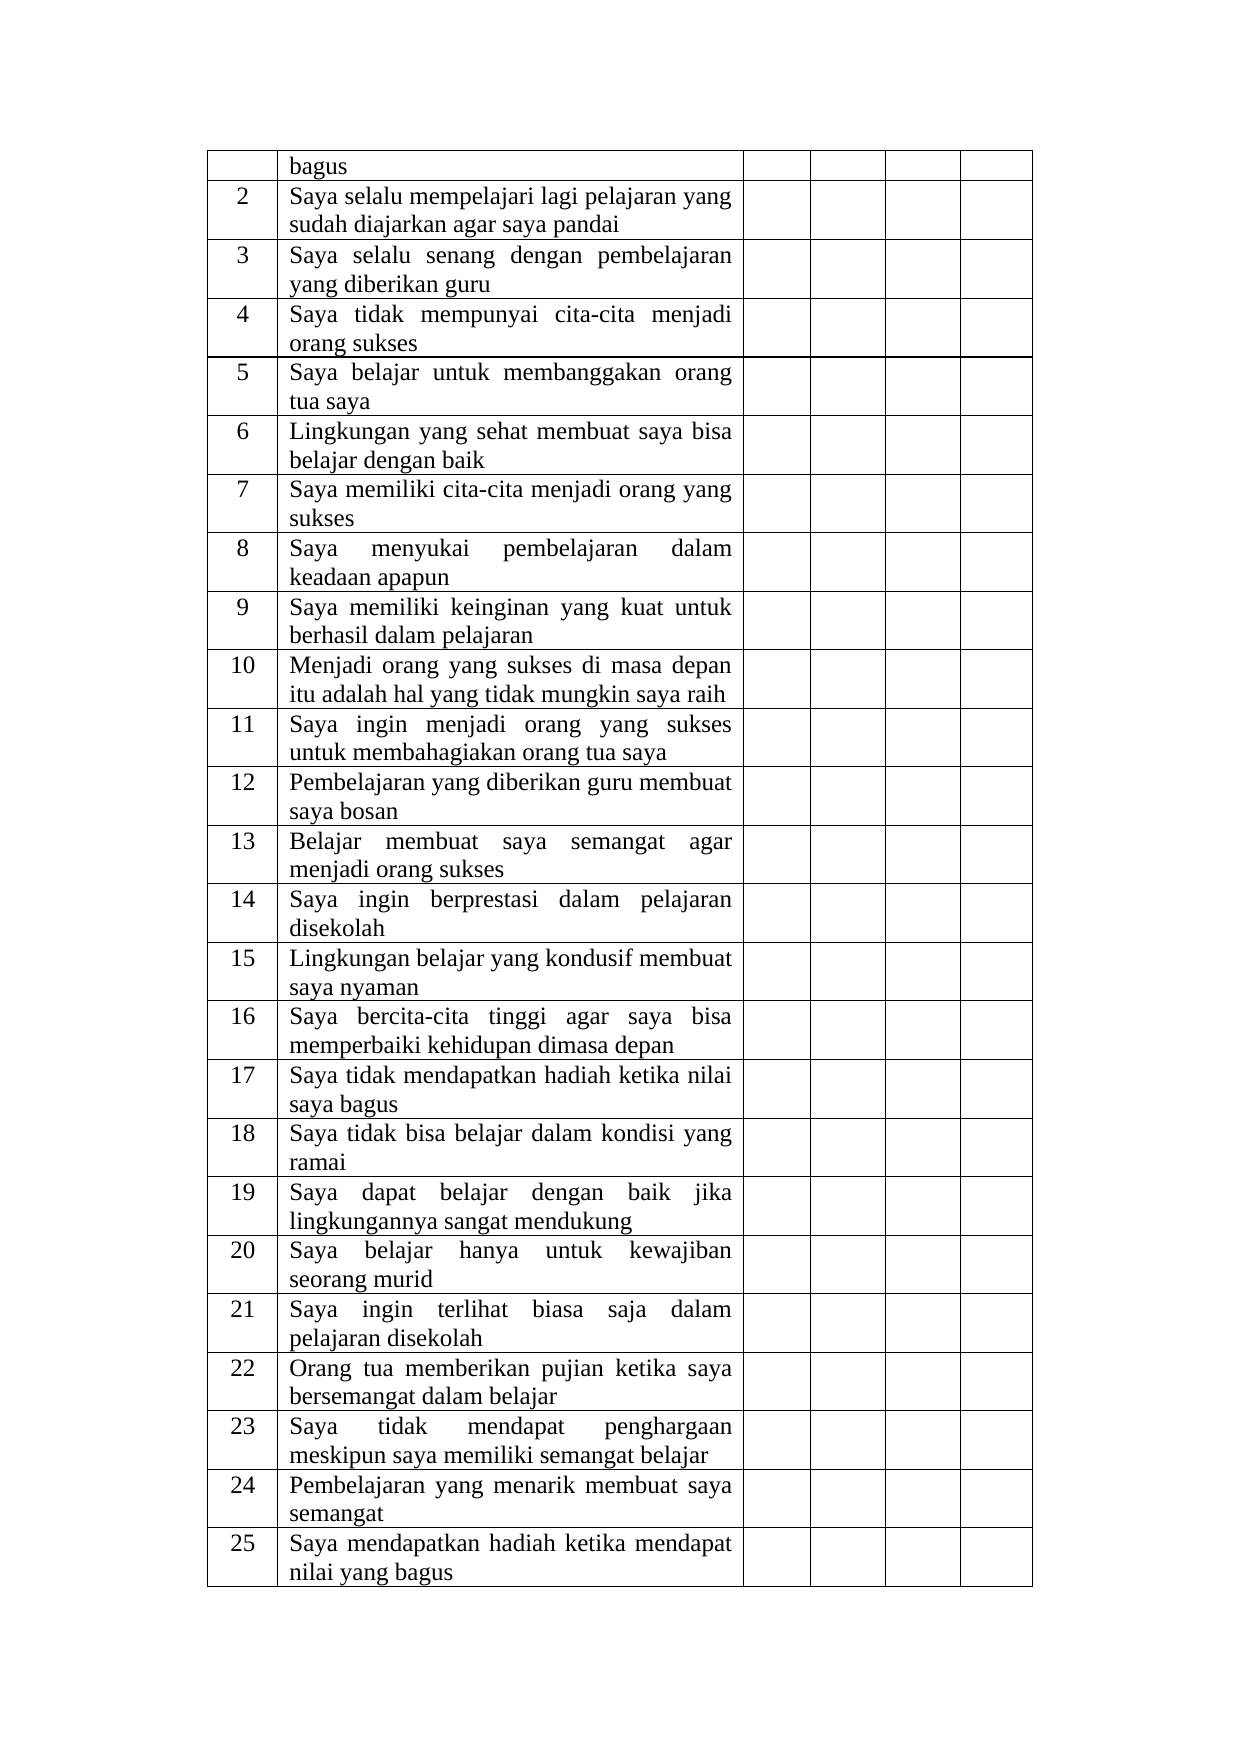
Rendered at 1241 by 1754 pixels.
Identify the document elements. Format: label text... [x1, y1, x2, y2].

table_cell [886, 358, 960, 415]
table_cell [961, 709, 1032, 766]
table_cell Belajar membuat saya semangat agar menjadi orang sukses [278, 826, 743, 883]
table_cell [744, 181, 810, 239]
table_cell [811, 181, 885, 239]
table_cell 18 [208, 1119, 277, 1176]
table_cell 22 [208, 1353, 277, 1410]
table_cell [886, 533, 960, 591]
table_cell 17 [208, 1060, 277, 1117]
table_cell [744, 709, 810, 766]
table_cell [961, 1119, 1032, 1176]
table_cell [961, 1353, 1032, 1410]
table_cell [744, 1119, 810, 1176]
table_cell [886, 1470, 960, 1527]
table_cell [811, 1177, 885, 1234]
table_cell [886, 1528, 960, 1586]
table_cell [744, 943, 810, 1000]
table_cell [744, 1001, 810, 1059]
table_cell [961, 943, 1032, 1000]
table_cell [886, 1119, 960, 1176]
table_cell Saya belajar untuk membanggakan orang tua saya [278, 358, 743, 415]
table_cell 4 [208, 299, 277, 356]
table_cell 14 [208, 884, 277, 942]
table_cell [886, 151, 960, 180]
table_cell [961, 826, 1032, 883]
table_cell [811, 1528, 885, 1586]
table_cell [961, 1411, 1032, 1469]
table_cell [886, 1294, 960, 1352]
table_cell Saya mendapatkan hadiah ketika mendapat nilai yang bagus [278, 1528, 743, 1586]
table_cell [886, 943, 960, 1000]
table_cell Saya tidak mendapat penghargaan meskipun saya memiliki semangat belajar [278, 1411, 743, 1469]
table_cell [811, 650, 885, 708]
table_cell Saya bercita-cita tinggi agar saya bisa memperbaiki kehidupan dimasa depan [278, 1001, 743, 1059]
table_cell [811, 1001, 885, 1059]
table_cell Pembelajaran yang diberikan guru membuat saya bosan [278, 767, 743, 825]
table_cell [886, 767, 960, 825]
table_cell [886, 1060, 960, 1117]
table_cell [961, 1060, 1032, 1117]
table_cell [961, 1001, 1032, 1059]
table_cell [811, 240, 885, 298]
table_cell [811, 767, 885, 825]
table_cell [744, 416, 810, 473]
table_cell [811, 943, 885, 1000]
table_cell 15 [208, 943, 277, 1000]
table_cell Saya selalu senang dengan pembelajaran yang diberikan guru [278, 240, 743, 298]
table_cell [811, 1353, 885, 1410]
table_cell 21 [208, 1294, 277, 1352]
table_cell [961, 884, 1032, 942]
table_cell [744, 1353, 810, 1410]
table_cell [811, 1236, 885, 1293]
table_cell 6 [208, 416, 277, 473]
table_cell [811, 884, 885, 942]
table_cell [811, 1060, 885, 1117]
table_cell [744, 884, 810, 942]
table_cell [811, 1294, 885, 1352]
table_cell 11 [208, 709, 277, 766]
table_cell [961, 299, 1032, 356]
table_cell [886, 1236, 960, 1293]
table_cell [811, 475, 885, 532]
table_cell Lingkungan belajar yang kondusif membuat saya nyaman [278, 943, 743, 1000]
table_cell [886, 826, 960, 883]
table_cell 12 [208, 767, 277, 825]
table_cell [744, 475, 810, 532]
table_cell Pembelajaran yang menarik membuat saya semangat [278, 1470, 743, 1527]
table_cell [744, 650, 810, 708]
table_cell [811, 709, 885, 766]
table_cell [886, 416, 960, 473]
table_cell [886, 475, 960, 532]
table_cell [811, 1411, 885, 1469]
table_cell Saya selalu mempelajari lagi pelajaran yang sudah diajarkan agar saya pandai [278, 181, 743, 239]
table_cell [961, 1294, 1032, 1352]
table_cell 5 [208, 358, 277, 415]
table_cell [811, 826, 885, 883]
table_cell [744, 1528, 810, 1586]
table_cell [886, 592, 960, 649]
table_cell Saya tidak bisa belajar dalam kondisi yang ramai [278, 1119, 743, 1176]
table_cell [744, 1470, 810, 1527]
table_cell [744, 826, 810, 883]
table_cell Saya ingin berprestasi dalam pelajaran disekolah [278, 884, 743, 942]
table_cell [744, 1177, 810, 1234]
table_cell Saya tidak mempunyai cita-cita menjadi orang sukses [278, 299, 743, 356]
table_cell [811, 299, 885, 356]
table_cell 20 [208, 1236, 277, 1293]
table_cell [744, 240, 810, 298]
table_cell 3 [208, 240, 277, 298]
table_cell [811, 358, 885, 415]
table_cell [961, 358, 1032, 415]
table_cell [811, 151, 885, 180]
table_cell [744, 358, 810, 415]
table_cell [886, 1353, 960, 1410]
table_cell [961, 1470, 1032, 1527]
table_cell [744, 1060, 810, 1117]
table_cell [278, 151, 743, 180]
table_cell 25 [208, 1528, 277, 1586]
table_cell [744, 1294, 810, 1352]
table_cell [886, 240, 960, 298]
table_cell [961, 240, 1032, 298]
table_cell 24 [208, 1470, 277, 1527]
table_cell [744, 151, 810, 180]
table_cell 13 [208, 826, 277, 883]
table_cell [811, 1119, 885, 1176]
table_cell [811, 416, 885, 473]
table_cell 2 [208, 181, 277, 239]
table_cell [961, 592, 1032, 649]
table_cell 9 [208, 592, 277, 649]
table_cell [811, 533, 885, 591]
table_cell 19 [208, 1177, 277, 1234]
table_cell [744, 1411, 810, 1469]
table_cell 23 [208, 1411, 277, 1469]
table_cell [886, 709, 960, 766]
table_cell [886, 299, 960, 356]
table_cell [744, 299, 810, 356]
table_cell [811, 592, 885, 649]
table_cell [961, 533, 1032, 591]
table_cell [961, 475, 1032, 532]
table_cell [811, 1470, 885, 1527]
table_cell [961, 151, 1032, 180]
table_cell [886, 181, 960, 239]
table_cell Saya memiliki keinginan yang kuat untuk berhasil dalam pelajaran [278, 592, 743, 649]
table_cell 1 [208, 151, 277, 180]
table_cell 10 [208, 650, 277, 708]
table_cell [961, 1528, 1032, 1586]
table_cell [744, 1236, 810, 1293]
table_cell Orang tua memberikan pujian ketika saya bersemangat dalam belajar [278, 1353, 743, 1410]
table_cell [961, 767, 1032, 825]
table_cell [744, 767, 810, 825]
table_cell [744, 592, 810, 649]
table_cell Menjadi orang yang sukses di masa depan itu adalah hal yang tidak mungkin saya raih [278, 650, 743, 708]
table_cell [961, 650, 1032, 708]
table_cell [886, 1001, 960, 1059]
table_cell 16 [208, 1001, 277, 1059]
table_cell Saya ingin menjadi orang yang sukses untuk membahagiakan orang tua saya [278, 709, 743, 766]
table_cell [886, 884, 960, 942]
table_cell Saya tidak mendapatkan hadiah ketika nilai saya bagus [278, 1060, 743, 1117]
table_cell [961, 1236, 1032, 1293]
table_cell Saya menyukai pembelajaran dalam keadaan apapun [278, 533, 743, 591]
table_cell Saya belajar hanya untuk kewajiban seorang murid [278, 1236, 743, 1293]
table_cell Saya ingin terlihat biasa saja dalam pelajaran disekolah [278, 1294, 743, 1352]
table_cell Saya memiliki cita-cita menjadi orang yang sukses [278, 475, 743, 532]
table_cell Saya dapat belajar dengan baik jika lingkungannya sangat mendukung [278, 1177, 743, 1234]
table_cell [961, 416, 1032, 473]
table_cell [886, 650, 960, 708]
table_cell 8 [208, 533, 277, 591]
table_cell [886, 1177, 960, 1234]
table_cell [961, 1177, 1032, 1234]
table_cell [886, 1411, 960, 1469]
table_cell [744, 533, 810, 591]
table_cell [961, 181, 1032, 239]
table_cell Lingkungan yang sehat membuat saya bisa belajar dengan baik [278, 416, 743, 473]
table_cell 7 [208, 475, 277, 532]
